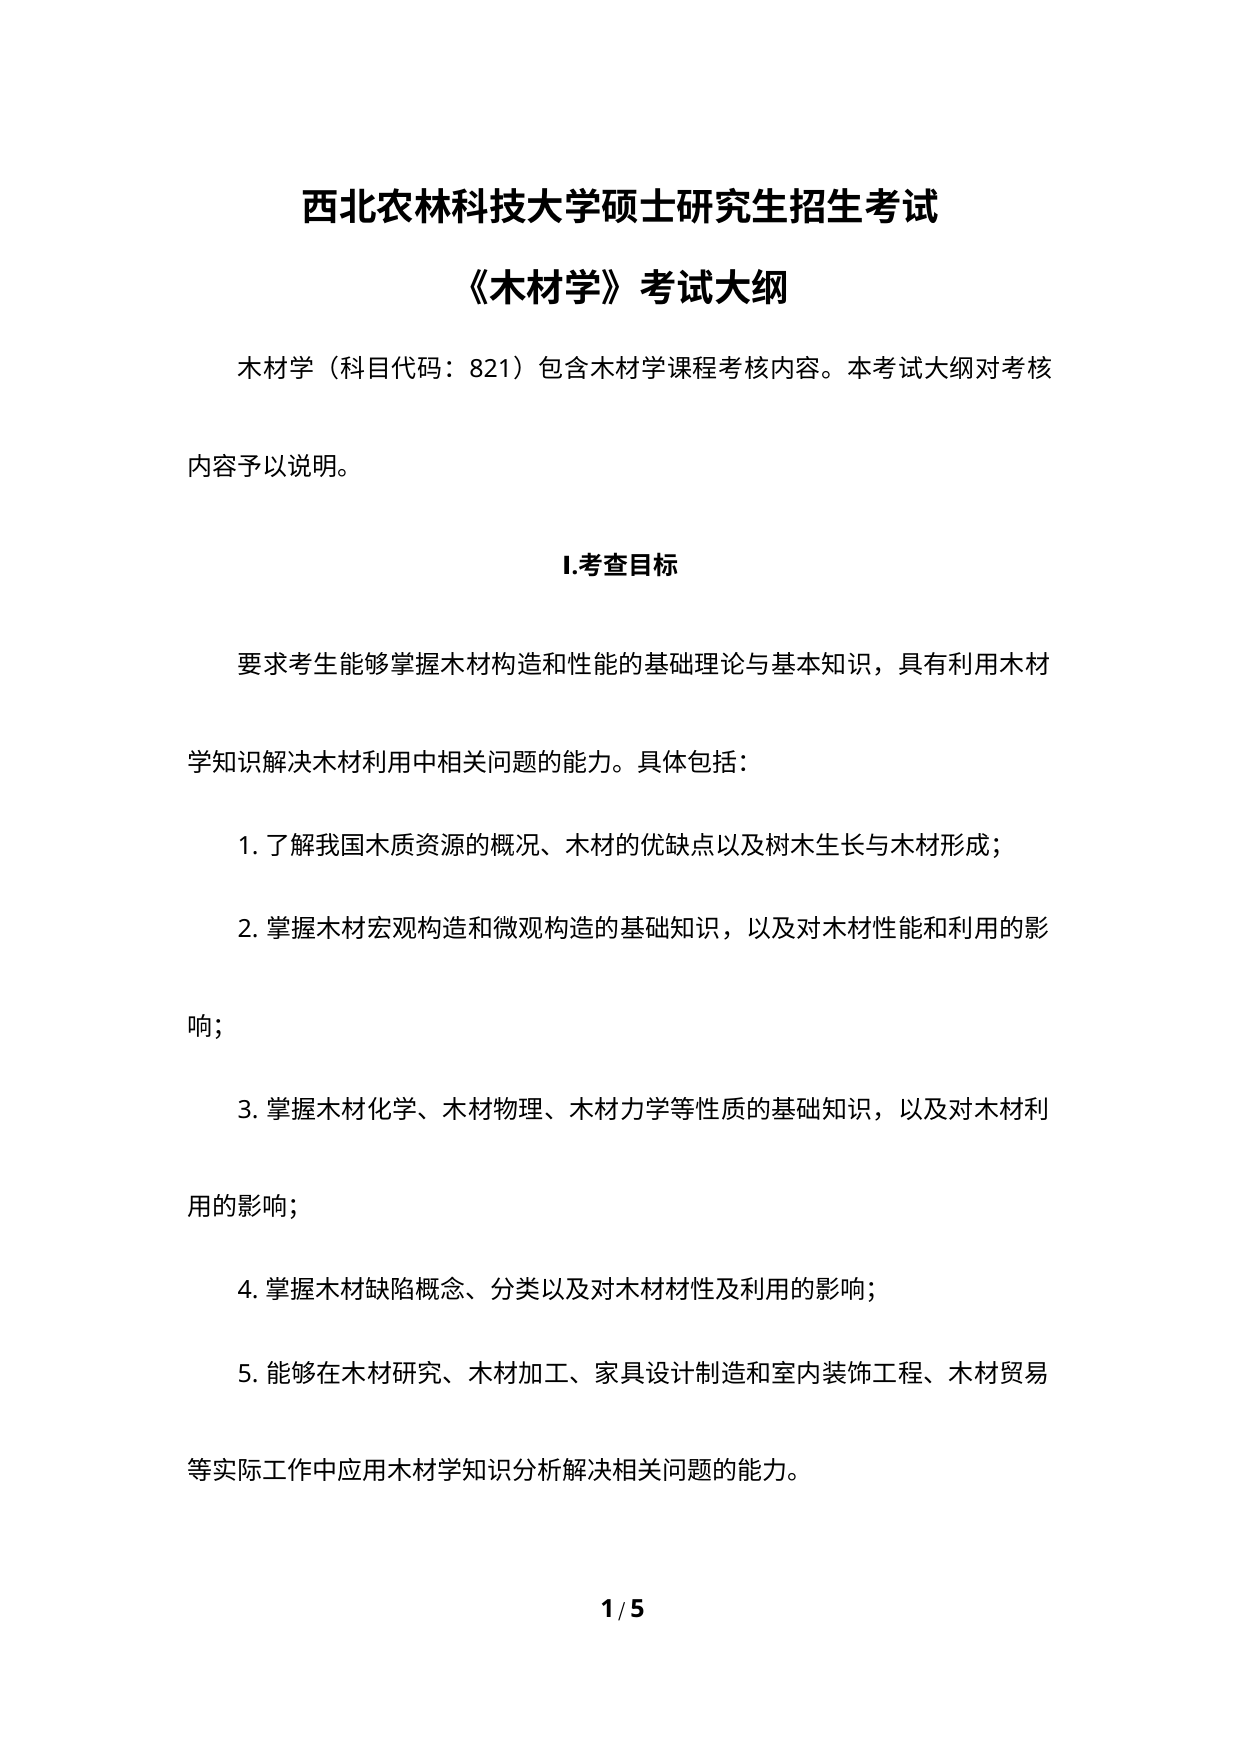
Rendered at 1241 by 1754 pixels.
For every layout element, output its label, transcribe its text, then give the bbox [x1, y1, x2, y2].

text 木材学（科目代码：821）包含木材学课程考核内容。本考试大纲对考核内容予以说明。 [187, 334, 1053, 497]
text 《木材学》考试大纲 [187, 253, 1053, 318]
text 要求考生能够掌握木材构造和性能的基础理论与基本知识，具有利用木材学知识解决木材利用中相关问题的能力。具体包括： [187, 631, 1053, 793]
text 3. 掌握木材化学、木材物理、木材力学等性质的基础知识，以及对木材利用的影响； [187, 1075, 1053, 1237]
text 1. 了解我国木质资源的概况、木材的优缺点以及树木生长与木材形成； [187, 811, 1053, 876]
text 5. 能够在木材研究、木材加工、家具设计制造和室内装饰工程、木材贸易等实际工作中应用木材学知识分析解决相关问题的能力。 [187, 1339, 1053, 1501]
text 2. 掌握木材宏观构造和微观构造的基础知识，以及对木材性能和利用的影响； [187, 894, 1053, 1057]
text 西北农林科技大学硕士研究生招生考试 [187, 172, 1053, 237]
text 4. 掌握木材缺陷概念、分类以及对木材材性及利用的影响； [187, 1256, 1053, 1321]
text Ⅰ.考查目标 [187, 531, 1053, 596]
